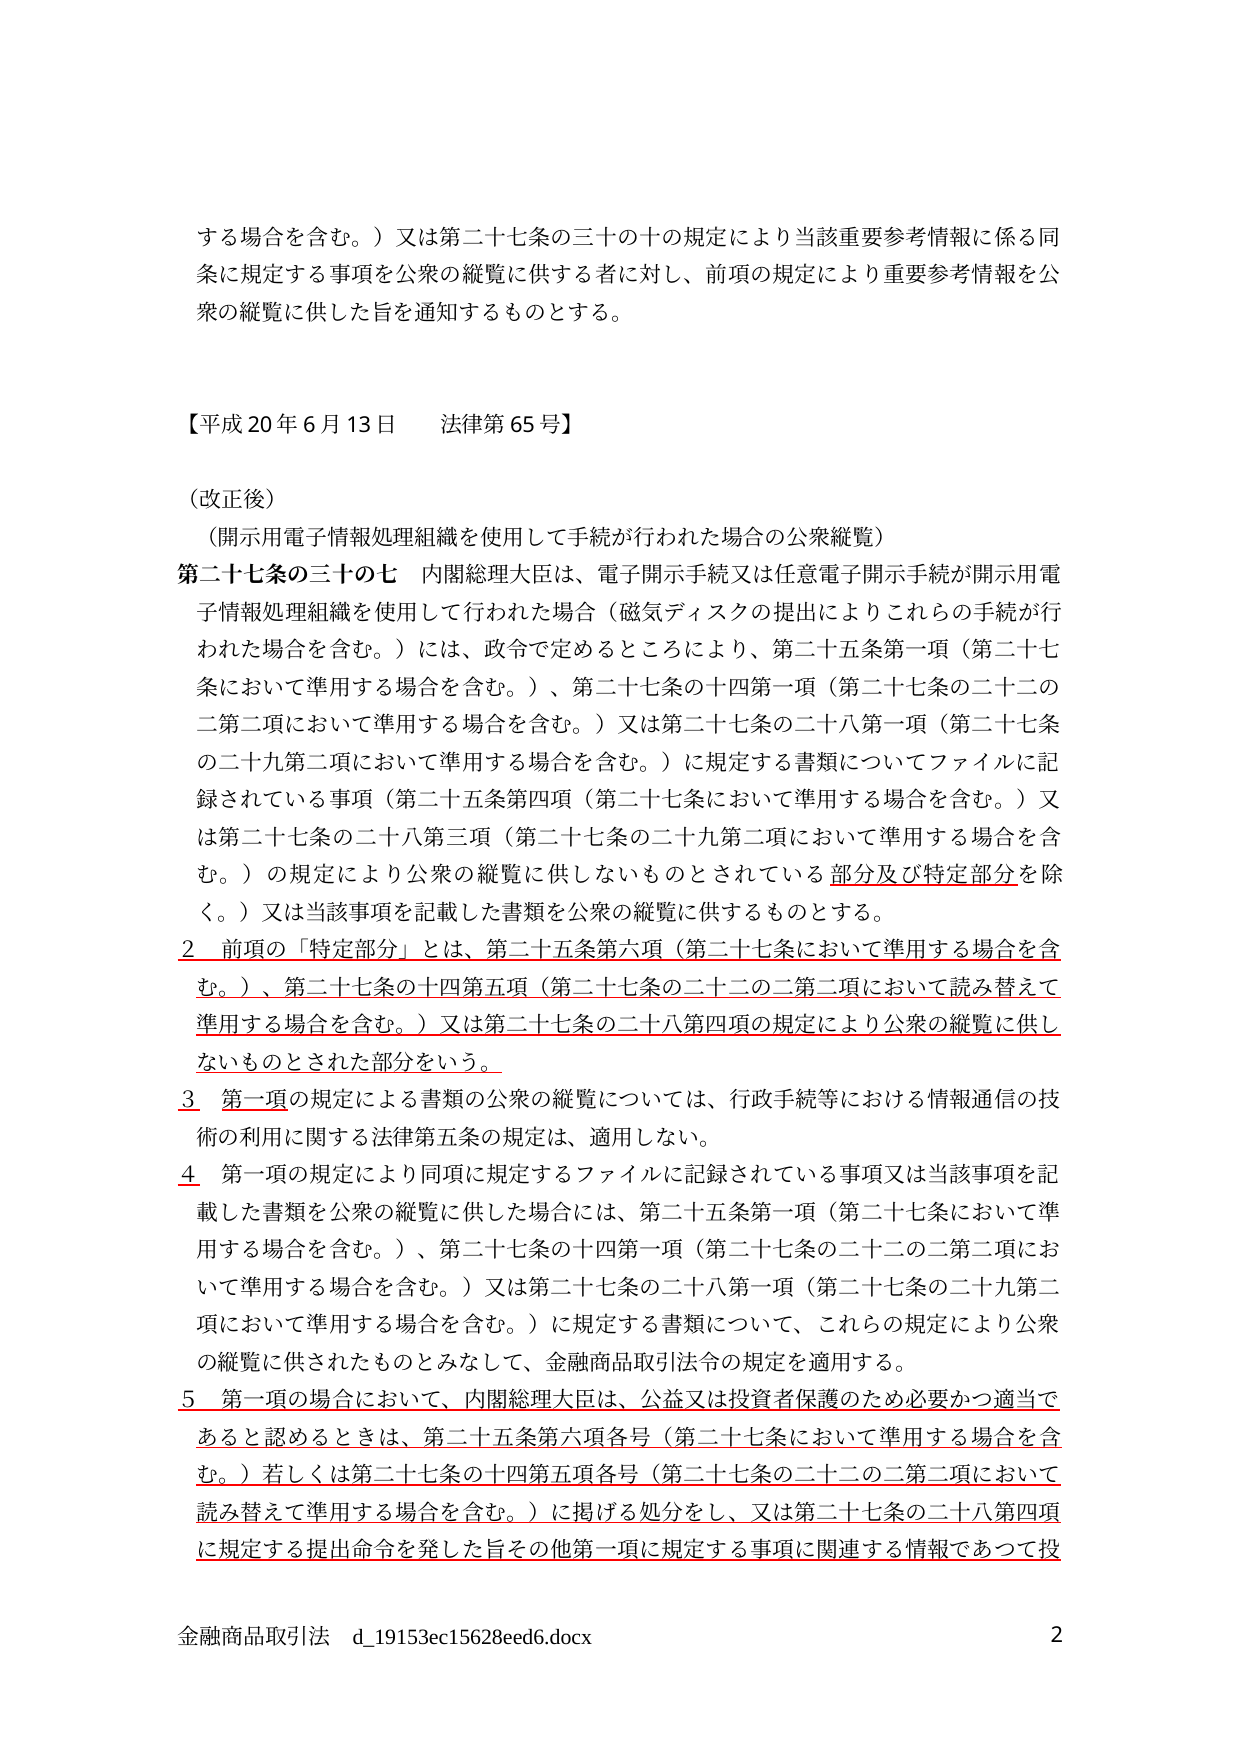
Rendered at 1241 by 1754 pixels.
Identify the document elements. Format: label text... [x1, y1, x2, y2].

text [177, 1379, 1063, 1567]
text 第二十七条の三十の七 内閣総理大臣は、電子開示手続又は任意電子開示手続が開示用電子情報処理組織を使用して行われた場合（磁気ディスクの提出によりこれらの手続が行われた場合を含む。）には、政令で定めるところにより、第二十五条第一項（第二十七条において準用する場合を含む。）、第二十七条の十四第一項（第二十七条の二十二の二第二項において準用する場合を含む。）又は第二十七条の二十八第一項（第二十七条の二十九第二項において準用する場合を含む。）に規定する書類についてファイルに記録されている事項（第二十五条第四項（第二十七条において準用する場合を含む。）又は第二十七条の二十八第三項（第二十七条の二十九第二項において準用する場合を含む。）の規定により公衆の縦覧に供しないものとされている部分及び特定部分を除く。）又は当該事項を記載した書類を公衆の縦覧に供するものとする。 [177, 554, 1063, 929]
text ２ 前項の「特定部分」とは、第二十五条第六項（第二十七条において準用する場合を含む。）、第二十七条の十四第五項（第二十七条の二十二の二第二項において読み替えて準用する場合を含む。）又は第二十七条の二十八第四項の規定により公衆の縦覧に供しないものとされた部分をいう。 [177, 929, 1063, 1079]
text ４ 第一項の規定により同項に規定するファイルに記録されている事項又は当該事項を記載した書類を公衆の縦覧に供した場合には、第二十五条第一項（第二十七条において準用する場合を含む。）、第二十七条の十四第一項（第二十七条の二十二の二第二項において準用する場合を含む。）又は第二十七条の二十八第一項（第二十七条の二十九第二項において準用する場合を含む。）に規定する書類について、これらの規定により公衆の縦覧に供されたものとみなして、金融商品取引法令の規定を適用する。 [177, 1154, 1063, 1379]
text ３ 第一項の規定による書類の公衆の縦覧については、行政手続等における情報通信の技術の利用に関する法律第五条の規定は、適用しない。 [177, 1079, 1063, 1154]
text （開示用電子情報処理組織を使用して手続が行われた場合の公衆縦覧） [196, 517, 1063, 554]
text （改正後） [177, 479, 1063, 517]
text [177, 217, 1063, 329]
text 【平成20年6月13日 法律第65号】 [177, 404, 1063, 442]
